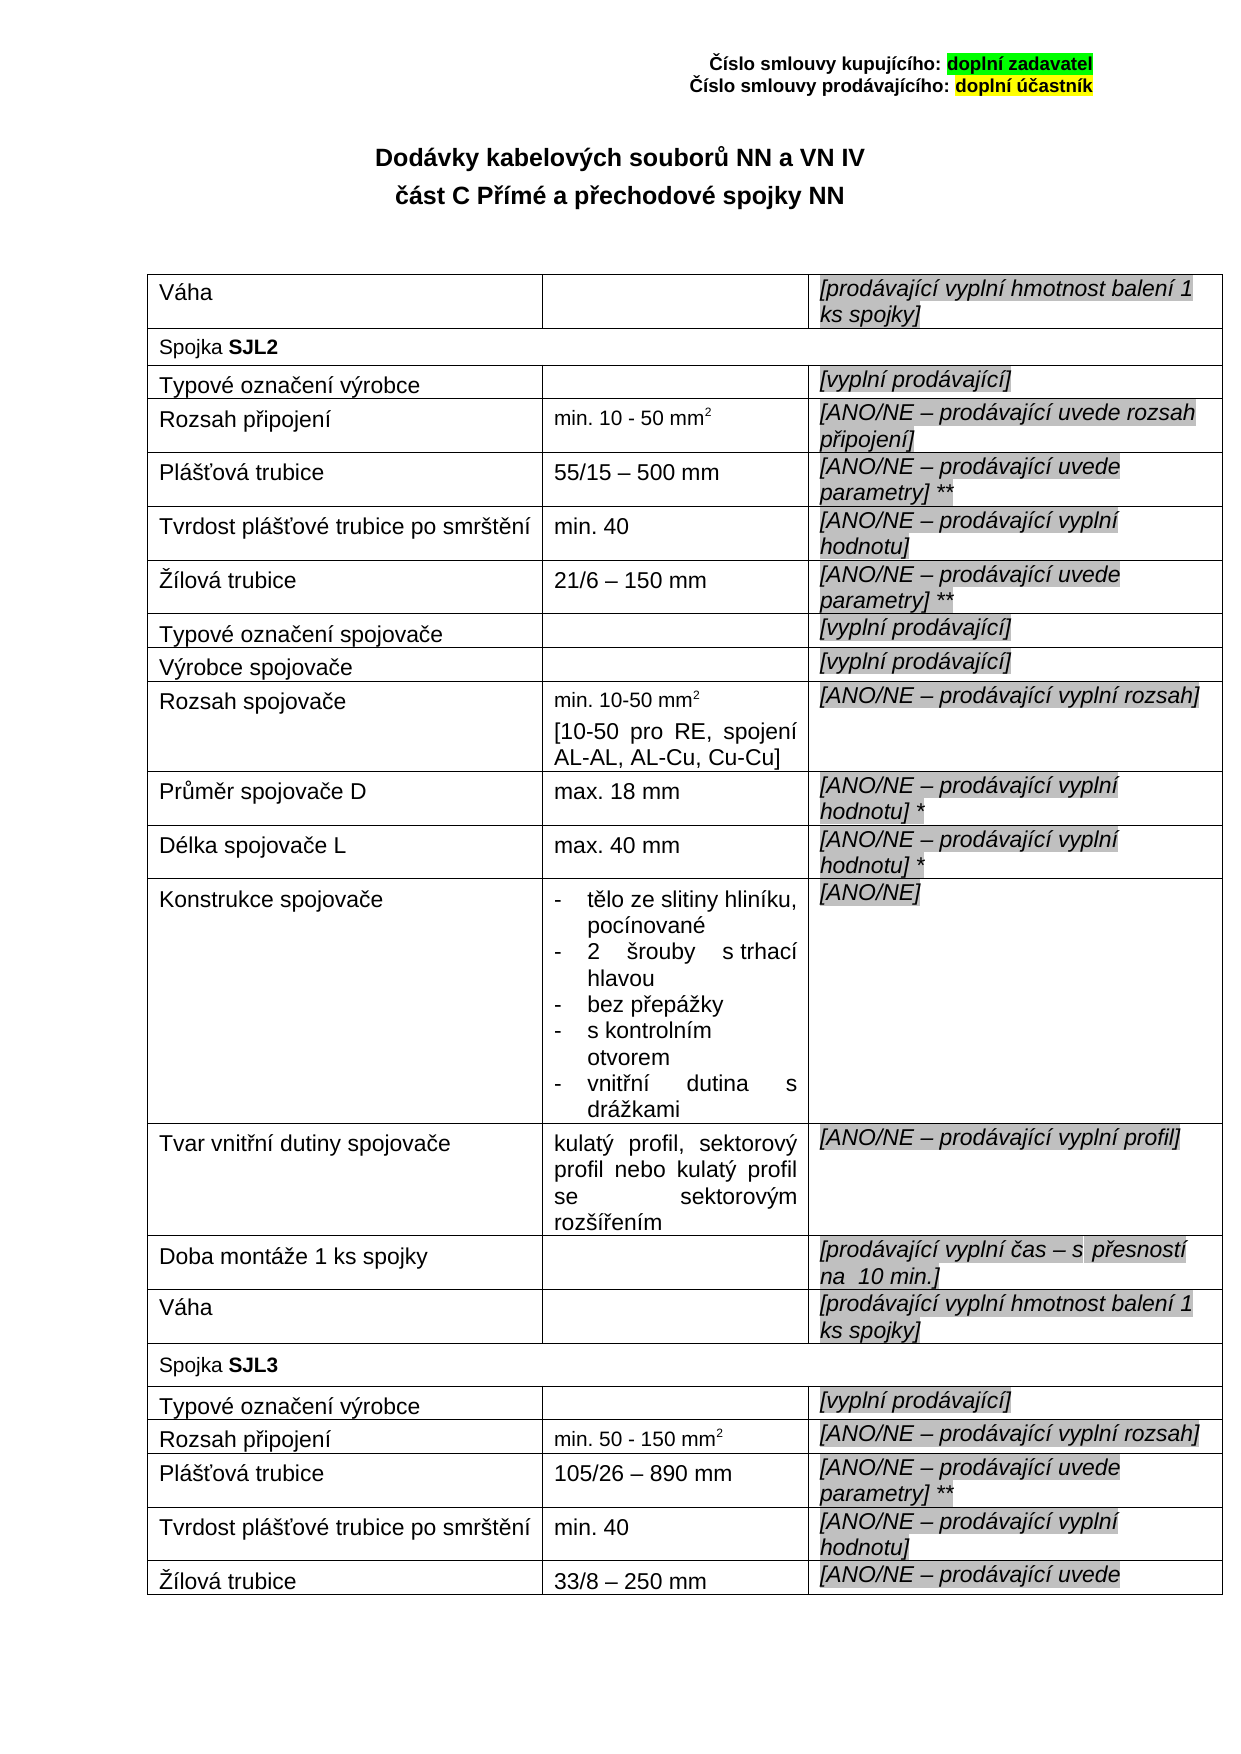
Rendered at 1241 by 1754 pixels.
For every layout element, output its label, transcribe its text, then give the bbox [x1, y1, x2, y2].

table_cell [543, 275, 808, 328]
table_cell Typové označení výrobce [148, 366, 542, 398]
table_cell 21/6 – 150 mm [543, 561, 808, 613]
table_cell Váha [148, 1290, 542, 1343]
table_cell Váha [148, 275, 542, 328]
table_cell [543, 366, 808, 398]
table_cell [ANO/NE – prodávající vyplní profil] [809, 1124, 1222, 1235]
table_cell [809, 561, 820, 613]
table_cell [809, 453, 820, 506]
table_cell [543, 614, 808, 647]
table_cell [543, 1236, 808, 1289]
table_cell Typové označení výrobce [148, 1387, 542, 1419]
table_cell min. 50 - 150 mm2 [543, 1420, 808, 1453]
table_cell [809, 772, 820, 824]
table_cell [ANO/NE – prodávající vyplní rozsah] [809, 682, 1222, 771]
table_cell 33/8 – 250 mm [543, 1561, 808, 1594]
table_cell 105/26 – 890 mm [543, 1454, 808, 1507]
table_cell [prodávající vyplní čas – s přesností na 10 min.] [939, 1236, 1222, 1289]
table_cell Tvar vnitřní dutiny spojovače [148, 1124, 542, 1235]
table_cell [ANO/NE – prodávající vyplní hodnotu] [909, 507, 1222, 559]
table_cell Výrobce spojovače [148, 648, 542, 681]
table_cell [ANO/NE – prodávající vyplní hodnotu] * [924, 826, 1222, 878]
table_cell [543, 648, 808, 681]
table_cell min. 10 - 50 mm2 [543, 399, 808, 452]
table_cell [prodávající vyplní hmotnost balení 1 ks spojky] [920, 1290, 1222, 1343]
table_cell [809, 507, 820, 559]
table_cell [543, 1290, 808, 1343]
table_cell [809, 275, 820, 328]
table_cell max. 18 mm [543, 772, 808, 824]
table_cell Průměr spojovače D [148, 772, 542, 824]
table_cell [vyplní prodávající] [809, 366, 1222, 398]
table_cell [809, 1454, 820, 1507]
table_cell [ANO/NE – prodávající vyplní hodnotu] [909, 1508, 1222, 1560]
table_cell [vyplní prodávající] [809, 648, 1222, 681]
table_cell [953, 1454, 1222, 1507]
table_cell Spojka SJL2 [148, 329, 1222, 364]
table_cell Žílová trubice [148, 561, 542, 613]
table_cell Plášťová trubice [148, 453, 542, 506]
table_cell 55/15 – 500 mm [543, 453, 808, 506]
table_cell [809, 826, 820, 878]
table_cell Konstrukce spojovače [148, 879, 542, 1123]
table_cell Rozsah připojení [148, 1420, 542, 1453]
table_cell Doba montáže 1 ks spojky [148, 1236, 542, 1289]
table_cell Tvrdost plášťové trubice po smrštění [148, 507, 542, 559]
table_cell max. 40 mm [543, 826, 808, 878]
table_cell Rozsah spojovače [148, 682, 542, 771]
table_cell [ANO/NE – prodávající uvede rozsah připojení] [914, 399, 1222, 452]
table_cell min. 10-50 mm2 [10-50 pro RE, spojení AL-AL, AL-Cu, Cu-Cu] [543, 682, 808, 771]
table_cell [vyplní prodávající] [809, 614, 1222, 647]
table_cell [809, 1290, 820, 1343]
table_cell [ANO/NE – prodávající vyplní rozsah] [809, 1420, 1222, 1453]
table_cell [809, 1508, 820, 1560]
table_cell [vyplní prodávající] [809, 1387, 1222, 1419]
table_cell Plášťová trubice [148, 1454, 542, 1507]
table_cell [ANO/NE – prodávající vyplní hodnotu] * [924, 772, 1222, 824]
table_cell Spojka SJL3 [148, 1344, 1222, 1386]
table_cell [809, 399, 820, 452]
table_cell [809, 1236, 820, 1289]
table_cell [ANO/NE – prodávající uvede parametry] ** [953, 453, 1222, 506]
table_cell [543, 1387, 808, 1419]
table_cell min. 40 [543, 507, 808, 559]
table_cell tělo ze slitiny hliníku, pocínované 2 šrouby s trhací hlavou bez přepážky s kontrolním otvorem vnitřní dutina s drážkami [543, 879, 808, 1123]
table_cell [prodávající vyplní hmotnost balení 1 ks spojky] [920, 275, 1222, 328]
table_cell min. 40 [543, 1508, 808, 1560]
table_cell kulatý profil, sektorový profil nebo kulatý profil se sektorovým rozšířením [543, 1124, 808, 1235]
table_cell Délka spojovače L [148, 826, 542, 878]
table_cell Typové označení spojovače [148, 614, 542, 647]
table_cell Rozsah připojení [148, 399, 542, 452]
table_cell [ANO/NE – prodávající uvede parametry] ** [953, 561, 1222, 613]
table_cell [ANO/NE] [809, 879, 1222, 1123]
table_cell Žílová trubice [148, 1561, 542, 1594]
table_cell Tvrdost plášťové trubice po smrštění [148, 1508, 542, 1560]
table_cell [ANO/NE – prodávající uvede parametry] ** [809, 1561, 1222, 1594]
